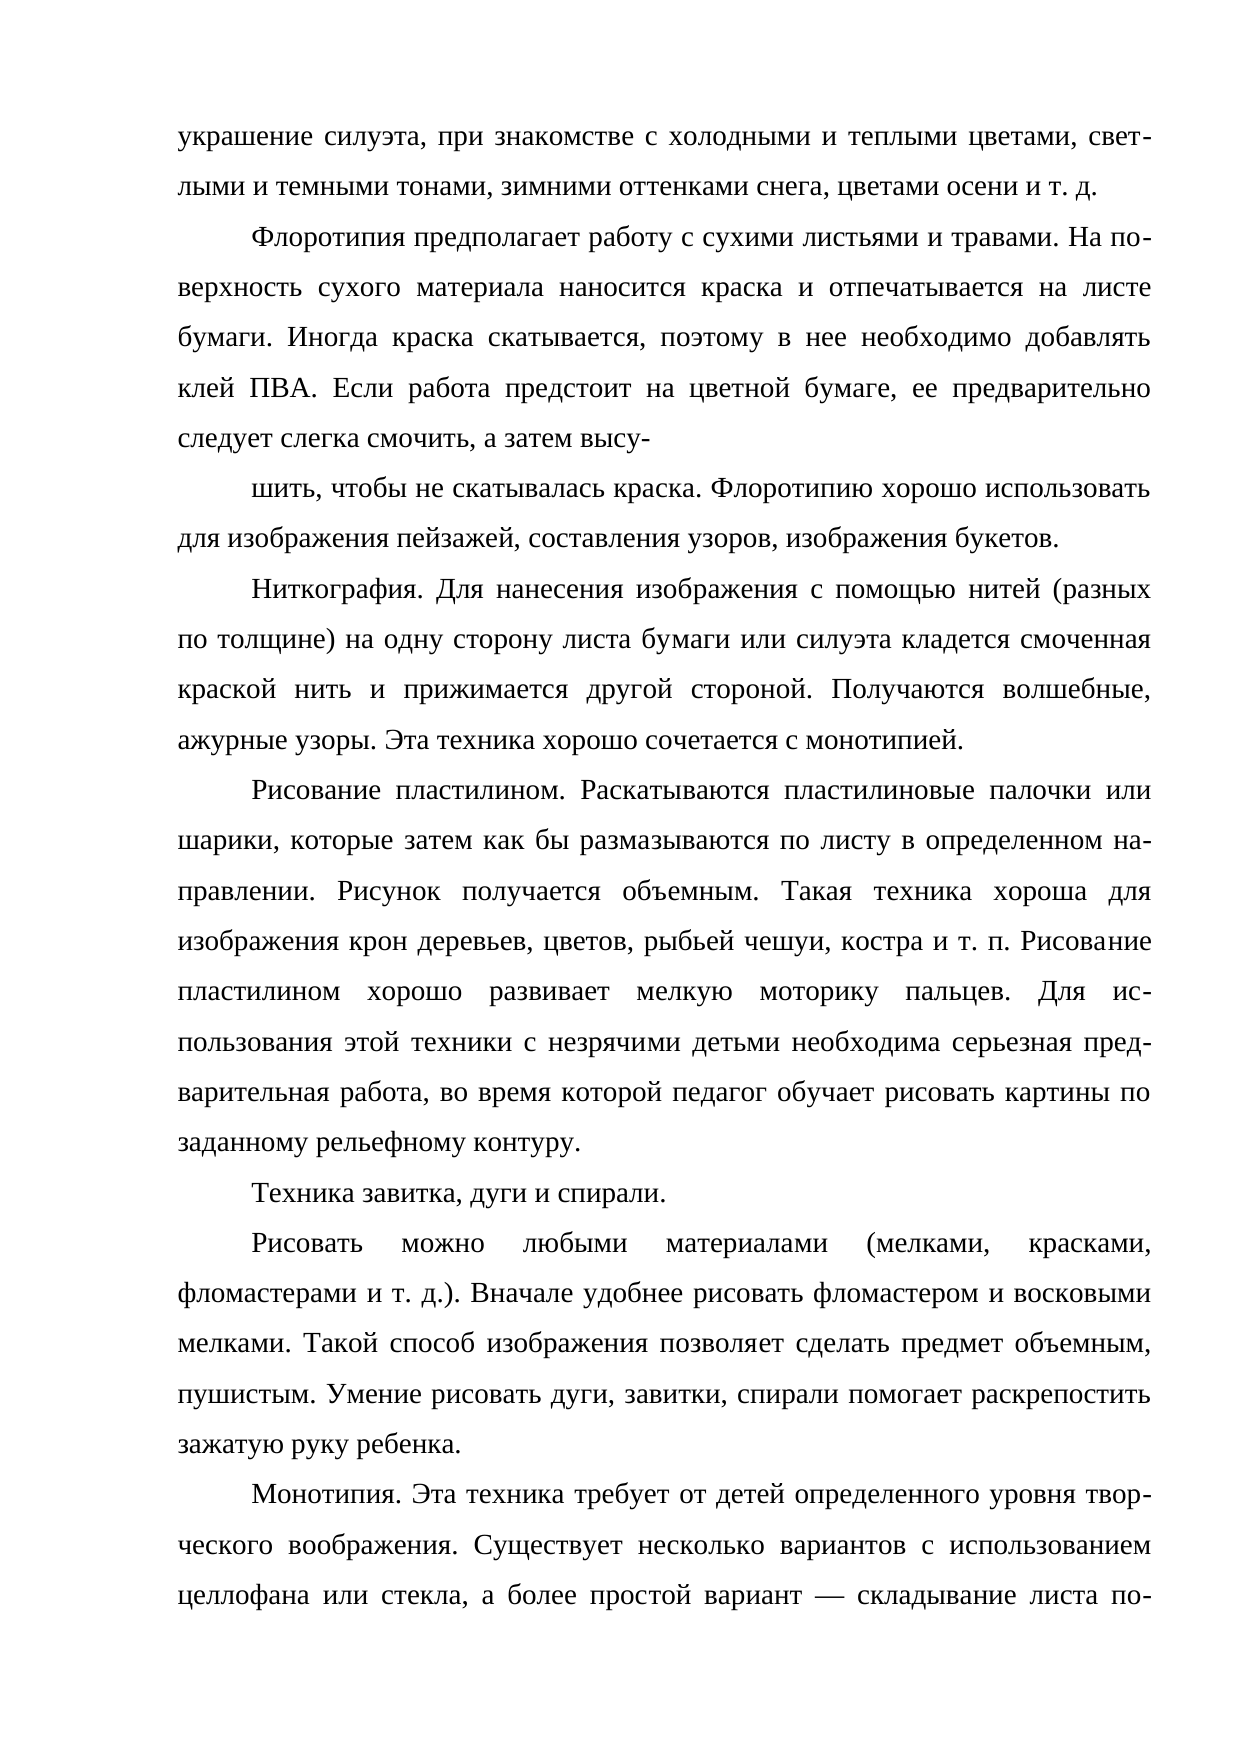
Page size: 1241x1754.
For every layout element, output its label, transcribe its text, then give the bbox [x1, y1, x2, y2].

text Рисование пластилином. Раскатываются пластилиновые палочки или шарики, которые затем как бы размазываются по листу в определенном направлении. Рисунок получается объемным. Такая техника хороша для изображения крон деревьев, цветов, рыбьей чешуи, костра и т. п. Рисование пластилином хорошо развивает мелкую моторику пальцев. Для использования этой техники с незрячими детьми необходима серьезная предварительная работа, во время которой педагог обучает рисовать картины по заданному рельефному контуру. [177, 772, 1152, 1158]
text Техника завитка, дуги и спирали. [177, 1175, 1152, 1208]
text Флоротипия предполагает работу с сухими листьями и травами. На поверхность сухого материала наносится краска и отпечатывается на листе бумаги. Иногда краска скатывается, поэтому в нее необходимо добавлять клей ПВА. Если работа предстоит на цветной бумаге, ее предварительно следует слегка смочить, а затем высу- [177, 219, 1152, 453]
text Рисовать можно любыми материалами (мелками, красками, фломастерами и т. д.). Вначале удобнее рисовать фломастером и восковыми мелками. Такой способ изображения позволяет сделать предмет объемным, пушистым. Умение рисовать дуги, завитки, спирали помогает раскрепостить зажатую руку ребенка. [177, 1225, 1152, 1460]
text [177, 118, 1152, 202]
text шить, чтобы не скатывалась краска. Флоротипию хорошо использовать для изображения пейзажей, составления узоров, изображения букетов. [177, 470, 1152, 554]
text Ниткография. Для нанесения изображения с помощью нитей (разных по толщине) на одну сторону листа бумаги или силуэта кладется смоченная краской нить и прижимается другой стороной. Получаются волшебные, ажурные узоры. Эта техника хорошо сочетается с монотипией. [177, 571, 1152, 755]
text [177, 1477, 1152, 1611]
